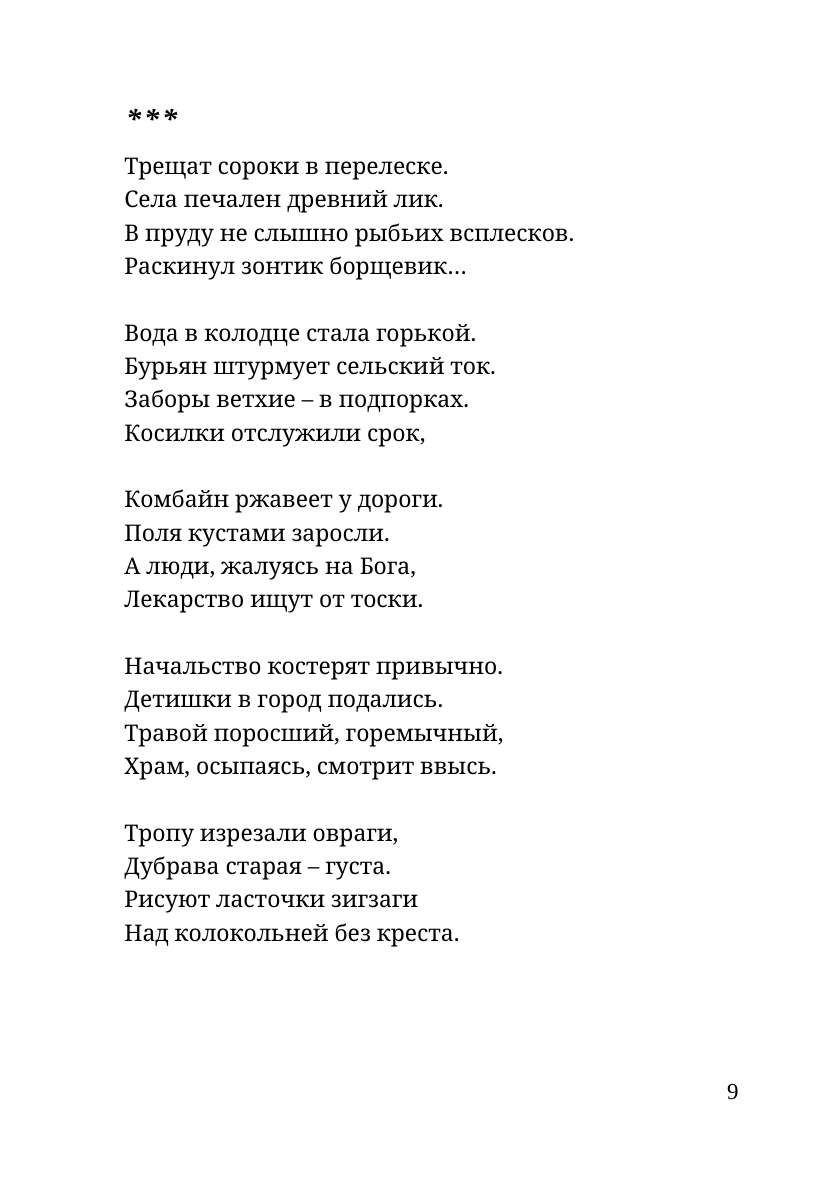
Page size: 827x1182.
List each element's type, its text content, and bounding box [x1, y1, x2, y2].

text Комбайн ржавеет у дороги. Поля кустами заросли. А люди, жалуясь на Бога, Лекарство ищут от тоски. [124, 481, 738, 648]
text Тропу изрезали овраги, [124, 814, 738, 848]
text Рисуют ласточки зигзаги [124, 881, 738, 914]
text *** [124, 100, 738, 140]
text Начальство костерят привычно. Детишки в город подались. Травой поросший, горемычный, Храм, осыпаясь, смотрит ввысь. [124, 648, 738, 781]
text Над колокольней без креста. [124, 914, 738, 948]
text Трещат сороки в перелеске. Села печален древний лик. В пруду не слышно рыбьих всплесков. Раскинул зонтик борщевик… [124, 148, 738, 314]
text Дубрава старая – густа. [124, 848, 738, 881]
text Вода в колодце стала горькой. Бурьян штурмует сельский ток. Заборы ветхие – в подпорках. Косилки отслужили срок, [124, 314, 738, 481]
